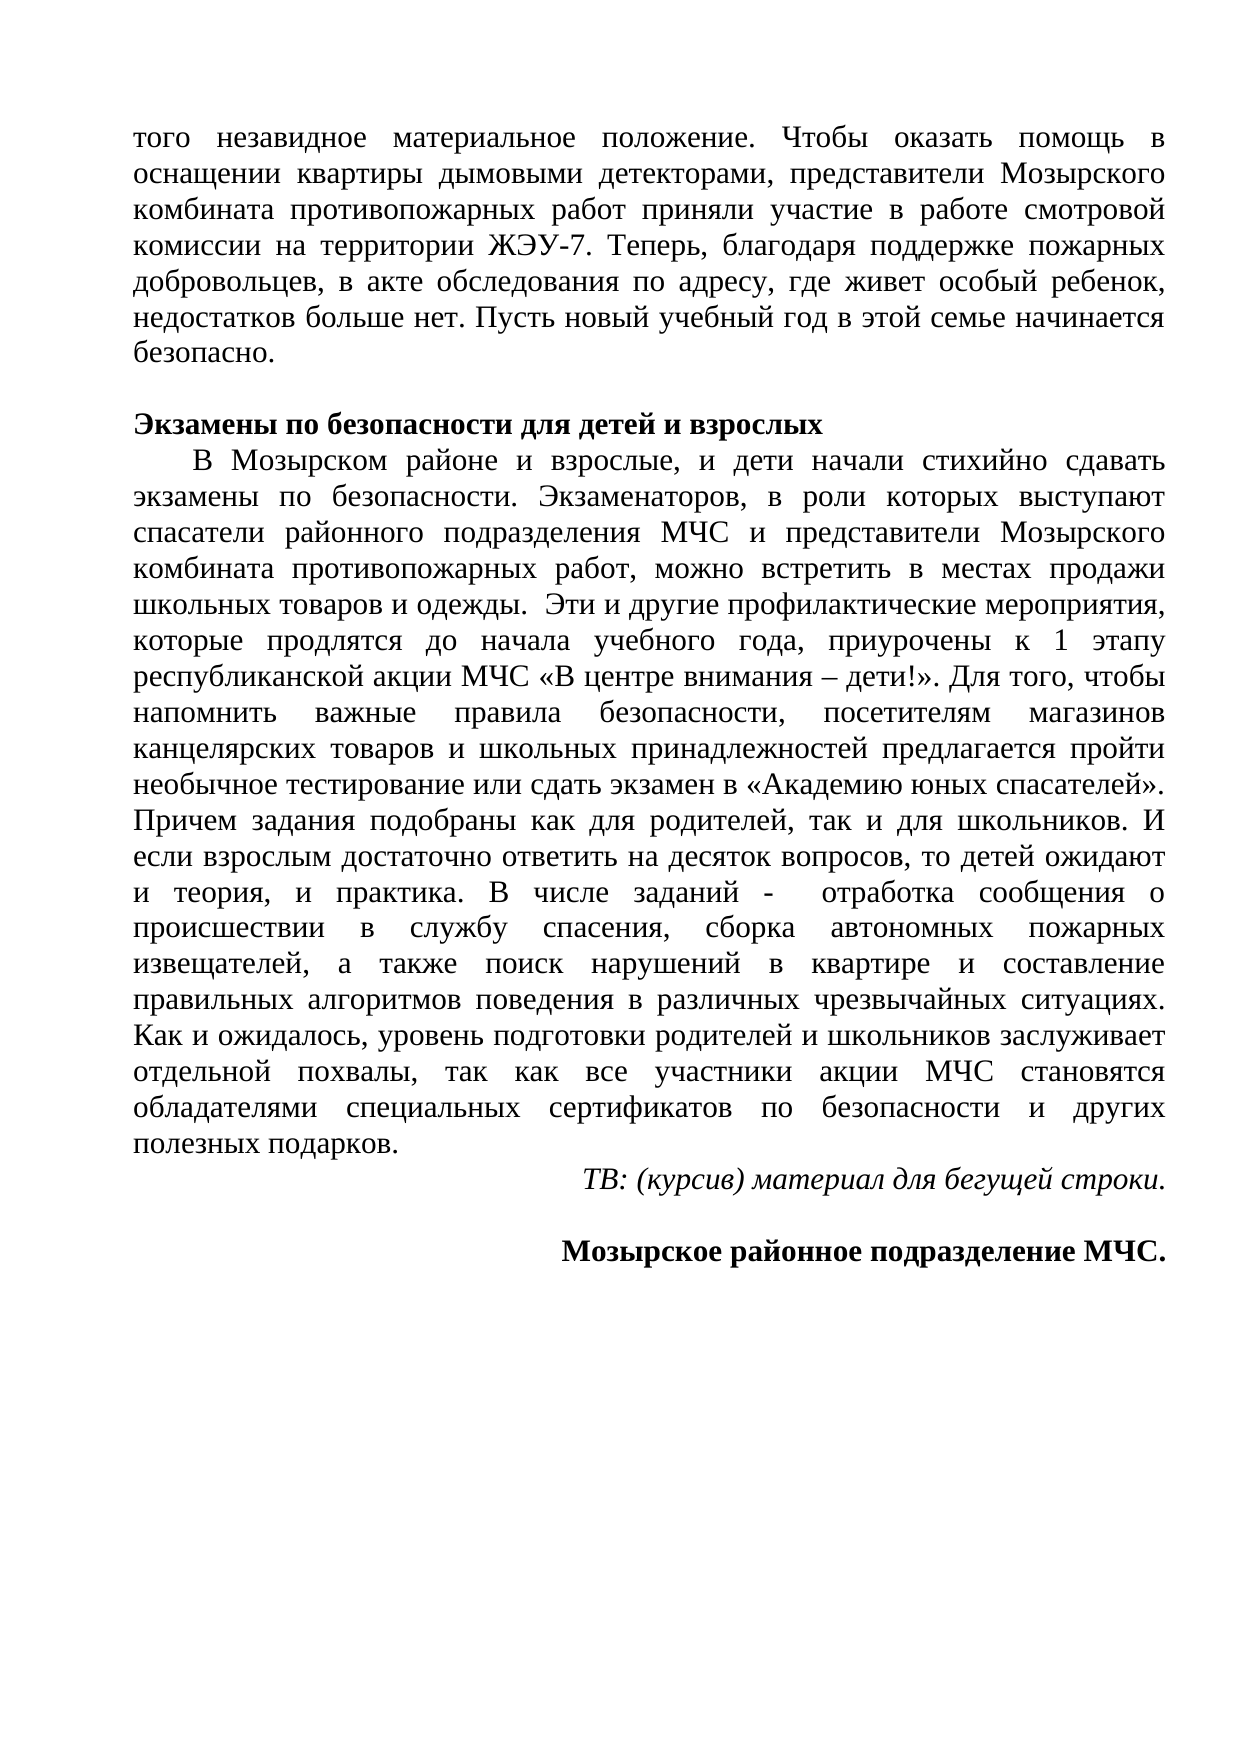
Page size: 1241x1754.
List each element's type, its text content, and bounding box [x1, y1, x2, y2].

text Мозырское районное подразделение МЧС. [133, 1232, 1167, 1268]
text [133, 118, 1167, 370]
text Экзамены по безопасности для детей и взрослых [133, 406, 1167, 442]
text ТВ: (курсив) материал для бегущей строки. [133, 1160, 1167, 1196]
text В Мозырском районе и взрослые, и дети начали стихийно сдавать экзамены по безопасности. Экзаменаторов, в роли которых выступают спасатели районного подразделения МЧС и представители Мозырского комбината противопожарных работ, можно встретить в местах продажи школьных товаров и одежды. Эти и другие профилактические мероприятия, которые продлятся до начала учебного года, приурочены к 1 этапу республиканской акции МЧС «В центре внимания – дети!». Для того, чтобы напомнить важные правила безопасности, посетителям магазинов канцелярских товаров и школьных принадлежностей предлагается пройти необычное тестирование или сдать экзамен в «Академию юных спасателей». Причем задания подобраны как для родителей, так и для школьников. И если взрослым достаточно ответить на десяток вопросов, то детей ожидают и теория, и практика. В числе заданий - отработка сообщения о происшествии в службу спасения, сборка автономных пожарных извещателей, а также поиск нарушений в квартире и составление правильных алгоритмов поведения в различных чрезвычайных ситуациях. Как и ожидалось, уровень подготовки родителей и школьников заслуживает отдельной похвалы, так как все участники акции МЧС становятся обладателями специальных сертификатов по безопасности и других полезных подарков. [133, 442, 1167, 1160]
